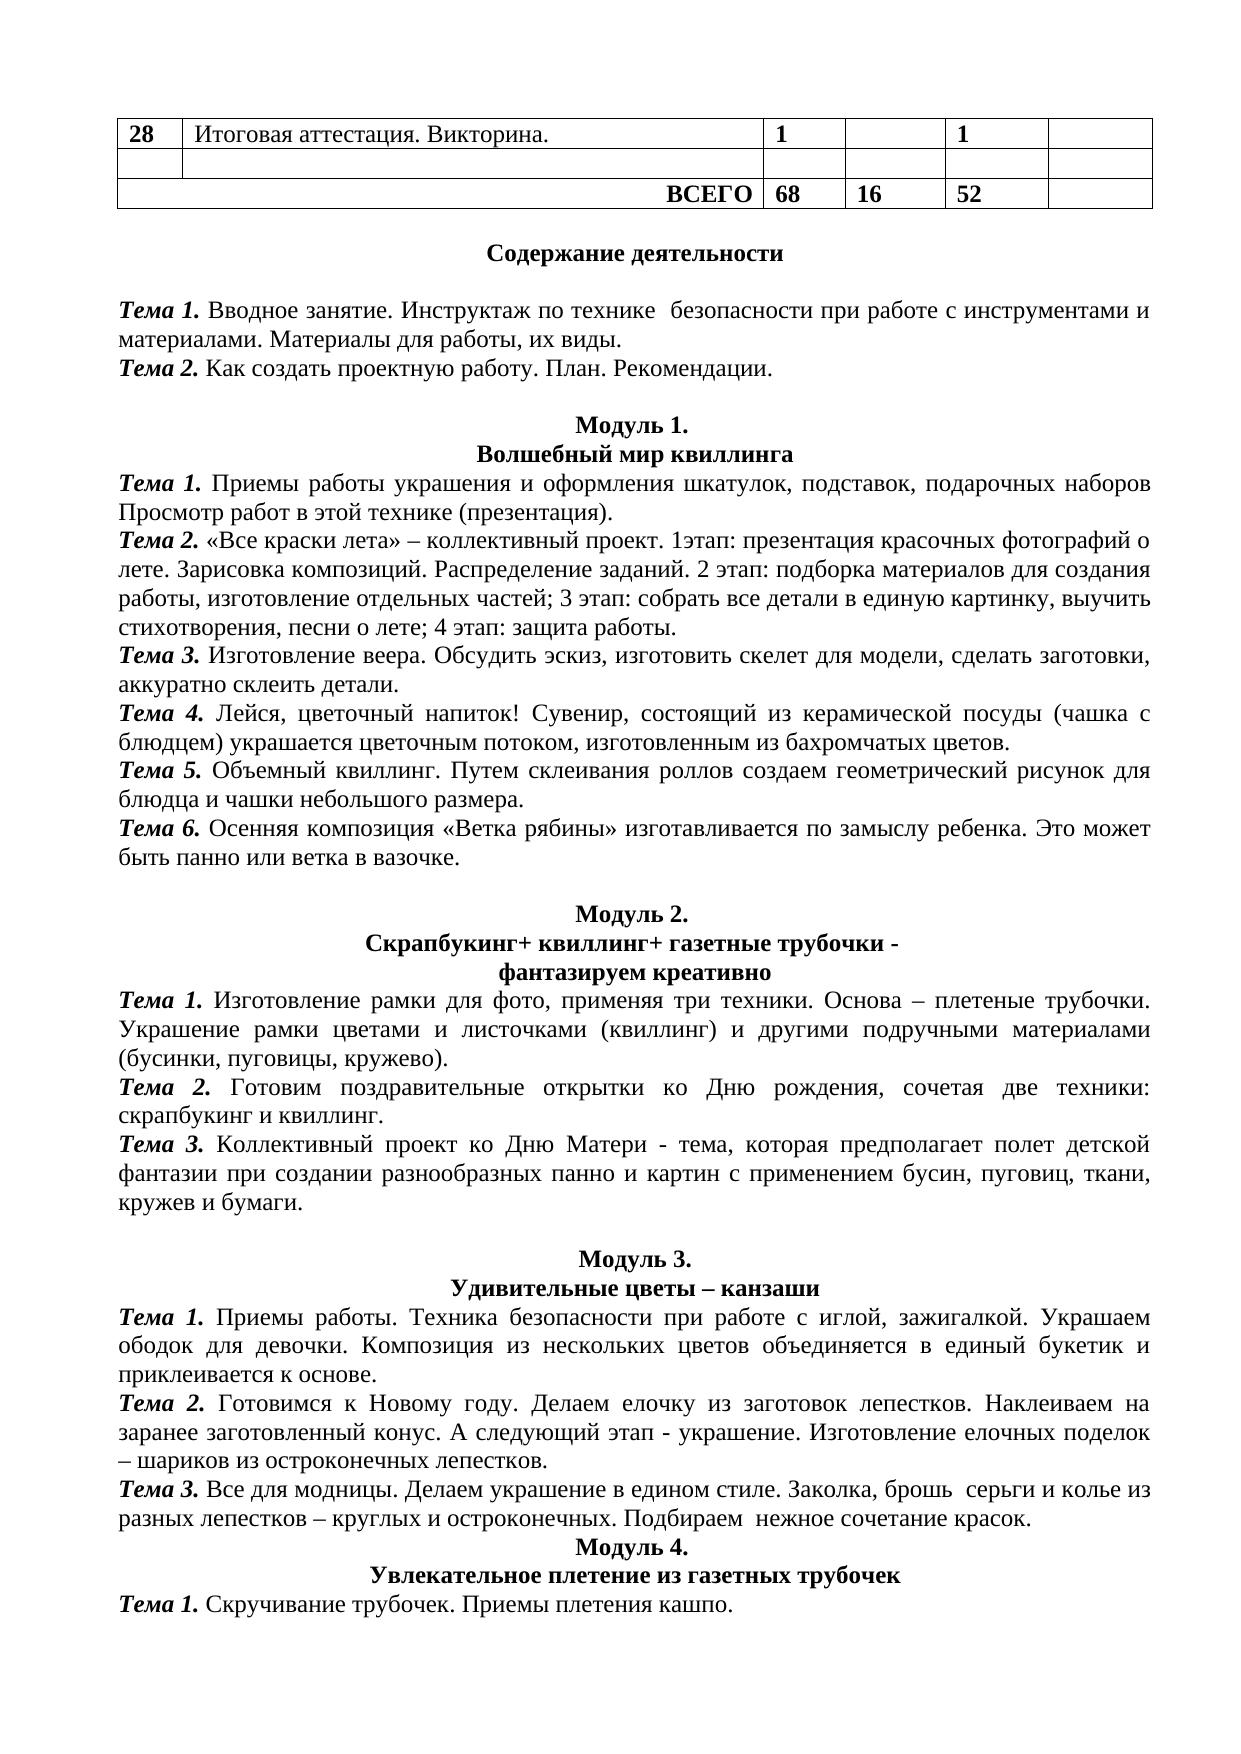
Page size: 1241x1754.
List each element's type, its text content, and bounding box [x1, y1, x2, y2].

text Модуль 4. Увлекательное плетение из газетных трубочек [118, 1532, 1152, 1589]
text Содержание деятельности [118, 238, 1152, 266]
text Тема 3. Изготовление веера. Обсудить эскиз, изготовить скелет для модели, сделать заготовки, аккуратно склеить детали. [118, 641, 1152, 698]
table_cell 68 [764, 179, 845, 207]
table_cell [118, 149, 182, 178]
text Тема 2. Готовим поздравительные открытки ко Дню рождения, сочетая две техники: скрапбукинг и квиллинг. [118, 1072, 1152, 1129]
text Тема 2. Готовимся к Новому году. Делаем елочку из заготовок лепестков. Наклеиваем на заранее заготовленный конус. А следующий этап - украшение. Изготовление елочных поделок – шариков из остроконечных лепестков. [118, 1388, 1152, 1474]
text Тема 2. Как создать проектную работу. План. Рекомендации. [118, 353, 1152, 382]
table_cell ВСЕГО [118, 179, 763, 207]
table_cell [846, 119, 945, 148]
text Модуль 2. Скрапбукинг+ квиллинг+ газетные трубочки - фантазируем креативно [118, 899, 1152, 986]
text Тема 6. Осенняя композиция «Ветка рябины» изготавливается по замыслу ребенка. Это может быть панно или ветка в вазочке. [118, 813, 1152, 871]
table_cell 1 [946, 119, 1048, 148]
text Тема 1. Вводное занятие. Инструктаж по технике безопасности при работе с инструментами и материалами. Материалы для работы, их виды. [118, 296, 1152, 353]
text Тема 2. «Все краски лета» – коллективный проект. 1этап: презентация красочных фотографий о лете. Зарисовка композиций. Распределение заданий. 2 этап: подборка материалов для создания работы, изготовление отдельных частей; 3 этап: собрать все детали в единую картинку, выучить стихотворения, песни о лете; 4 этап: защита работы. [118, 526, 1152, 641]
table_cell 1 [764, 119, 845, 148]
table_cell [1049, 149, 1152, 178]
text Тема 5. Объемный квиллинг. Путем склеивания роллов создаем геометрический рисунок для блюдца и чашки небольшого размера. [118, 756, 1152, 813]
text Тема 4. Лейся, цветочный напиток! Сувенир, состоящий из керамической посуды (чашка с блюдцем) украшается цветочным потоком, изготовленным из бахромчатых цветов. [118, 698, 1152, 756]
table_cell 16 [846, 179, 945, 207]
text Тема 3. Коллективный проект ко Дню Матери - тема, которая предполагает полет детской фантазии при создании разнообразных панно и картин с применением бусин, пуговиц, ткани, кружев и бумаги. [118, 1129, 1152, 1216]
table_cell [846, 149, 945, 178]
text Модуль 1. Волшебный мир квиллинга [118, 411, 1152, 468]
text Тема 1. Скручивание трубочек. Приемы плетения кашпо. [118, 1589, 1152, 1618]
table_cell [1049, 119, 1152, 148]
text Тема 1. Приемы работы украшения и оформления шкатулок, подставок, подарочных наборов Просмотр работ в этой технике (презентация). [118, 468, 1152, 526]
table_cell [946, 149, 1048, 178]
table_cell 52 [946, 179, 1048, 207]
table_cell [764, 149, 845, 178]
text Удивительные цветы – канзаши [118, 1273, 1152, 1302]
table_cell [183, 149, 763, 178]
text Тема 1. Приемы работы. Техника безопасности при работе с иглой, зажигалкой. Украшаем ободок для девочки. Композиция из нескольких цветов объединяется в единый букетик и приклеивается к основе. [118, 1302, 1152, 1388]
text Модуль 3. [118, 1244, 1152, 1273]
text Тема 3. Все для модницы. Делаем украшение в едином стиле. Заколка, брошь серьги и колье из разных лепестков – круглых и остроконечных. Подбираем нежное сочетание красок. [118, 1474, 1152, 1532]
text Тема 1. Изготовление рамки для фото, применяя три техники. Основа – плетеные трубочки. Украшение рамки цветами и листочками (квиллинг) и другими подручными материалами (бусинки, пуговицы, кружево). [118, 986, 1152, 1072]
table_cell Итоговая аттестация. Викторина. [183, 119, 763, 148]
table_cell [1049, 179, 1152, 207]
table_cell 28 [118, 119, 182, 148]
